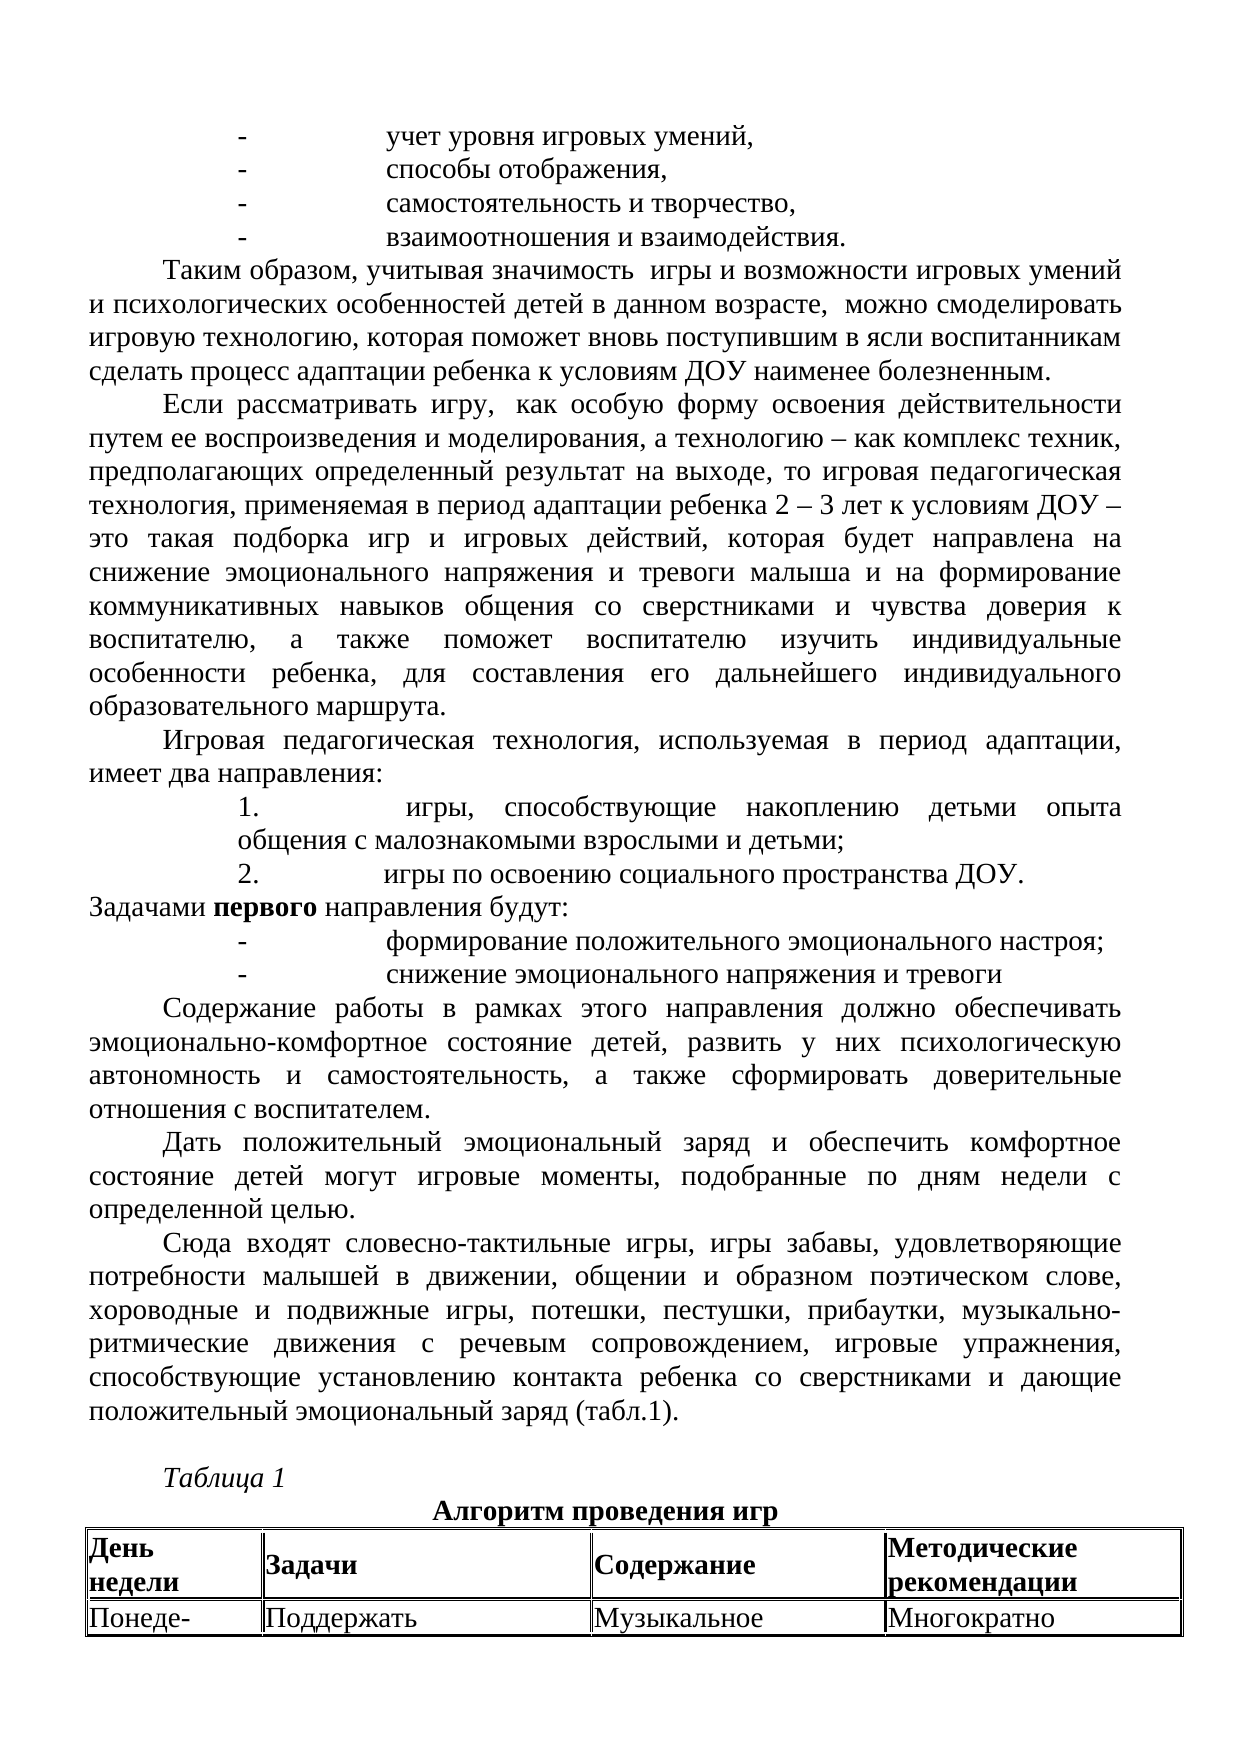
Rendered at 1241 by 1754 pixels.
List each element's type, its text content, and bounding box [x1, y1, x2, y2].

text Если рассматривать игру, как особую форму освоения действительности путем ее воспроизведения и моделирования, а технологию – как комплекс техник, предполагающих определенный результат на выходе, то игровая педагогическая технология, применяемая в период адаптации ребенка 2 – 3 лет к условиям ДОУ – это такая подборка игр и игровых действий, которая будет направлена на снижение эмоционального напряжения и тревоги малыша и на формирование коммуникативных навыков общения со сверстниками и чувства доверия к воспитателю, а также поможет воспитателю изучить индивидуальные особенности ребенка, для составления его дальнейшего индивидуального образовательного маршрута. [89, 386, 1122, 722]
text - снижение эмоционального напряжения и тревоги [237, 957, 1122, 990]
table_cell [591, 1601, 885, 1634]
text Игровая педагогическая технология, используемая в период адаптации, имеет два направления: [89, 722, 1122, 789]
text Содержание работы в рамках этого направления должно обеспечивать эмоционально-комфортное состояние детей, развить у них психологическую автономность и самостоятельность, а также сформировать доверительные отношения с воспитателем. [89, 990, 1122, 1124]
text Алгоритм проведения игр [89, 1493, 1122, 1527]
text Сюда входят словесно-тактильные игры, игры забавы, удовлетворяющие потребности малышей в движении, общении и образном поэтическом слове, хороводные и подвижные игры, потешки, пестушки, прибаутки, музыкально-ритмические движения с речевым сопровождением, игровые упражнения, способствующие установлению контакта ребенка со сверстниками и дающие положительный эмоциональный заряд (табл.1). [89, 1225, 1122, 1426]
text Таблица 1 [162, 1460, 1122, 1493]
text Дать положительный эмоциональный заряд и обеспечить комфортное состояние детей могут игровые моменты, подобранные по дням недели с определенной целью. [89, 1124, 1122, 1225]
text Задачами первого направления будут: [89, 889, 1122, 923]
table_cell Понеде-льник [88, 1597, 263, 1634]
table_header Содержание [591, 1530, 885, 1597]
table_header Методические рекомендации [885, 1530, 1180, 1597]
text 2. игры по освоению социального пространства ДОУ. [237, 856, 1122, 889]
text 1. игры, способствующие накоплению детьми опыта общения с малознакомыми взрослыми и детьми; [237, 789, 1122, 856]
text Таким образом, учитывая значимость игры и возможности игровых умений и психологических особенностей детей в данном возрасте, можно смоделировать игровую технологию, которая поможет вновь поступившим в ясли воспитанникам сделать процесс адаптации ребенка к условиям ДОУ наименее болезненным. [89, 252, 1122, 386]
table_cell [885, 1597, 1181, 1634]
table_header День недели [86, 1528, 263, 1597]
text - самостоятельность и творчество, [237, 185, 1122, 219]
text - формирование положительного эмоционального настроя; [237, 923, 1122, 957]
text - учет уровня игровых умений, [237, 118, 1122, 152]
table_header Задачи [263, 1530, 591, 1597]
text - взаимоотношения и взаимодействия. [237, 219, 1122, 252]
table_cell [263, 1601, 591, 1634]
text - способы отображения, [237, 152, 1122, 185]
